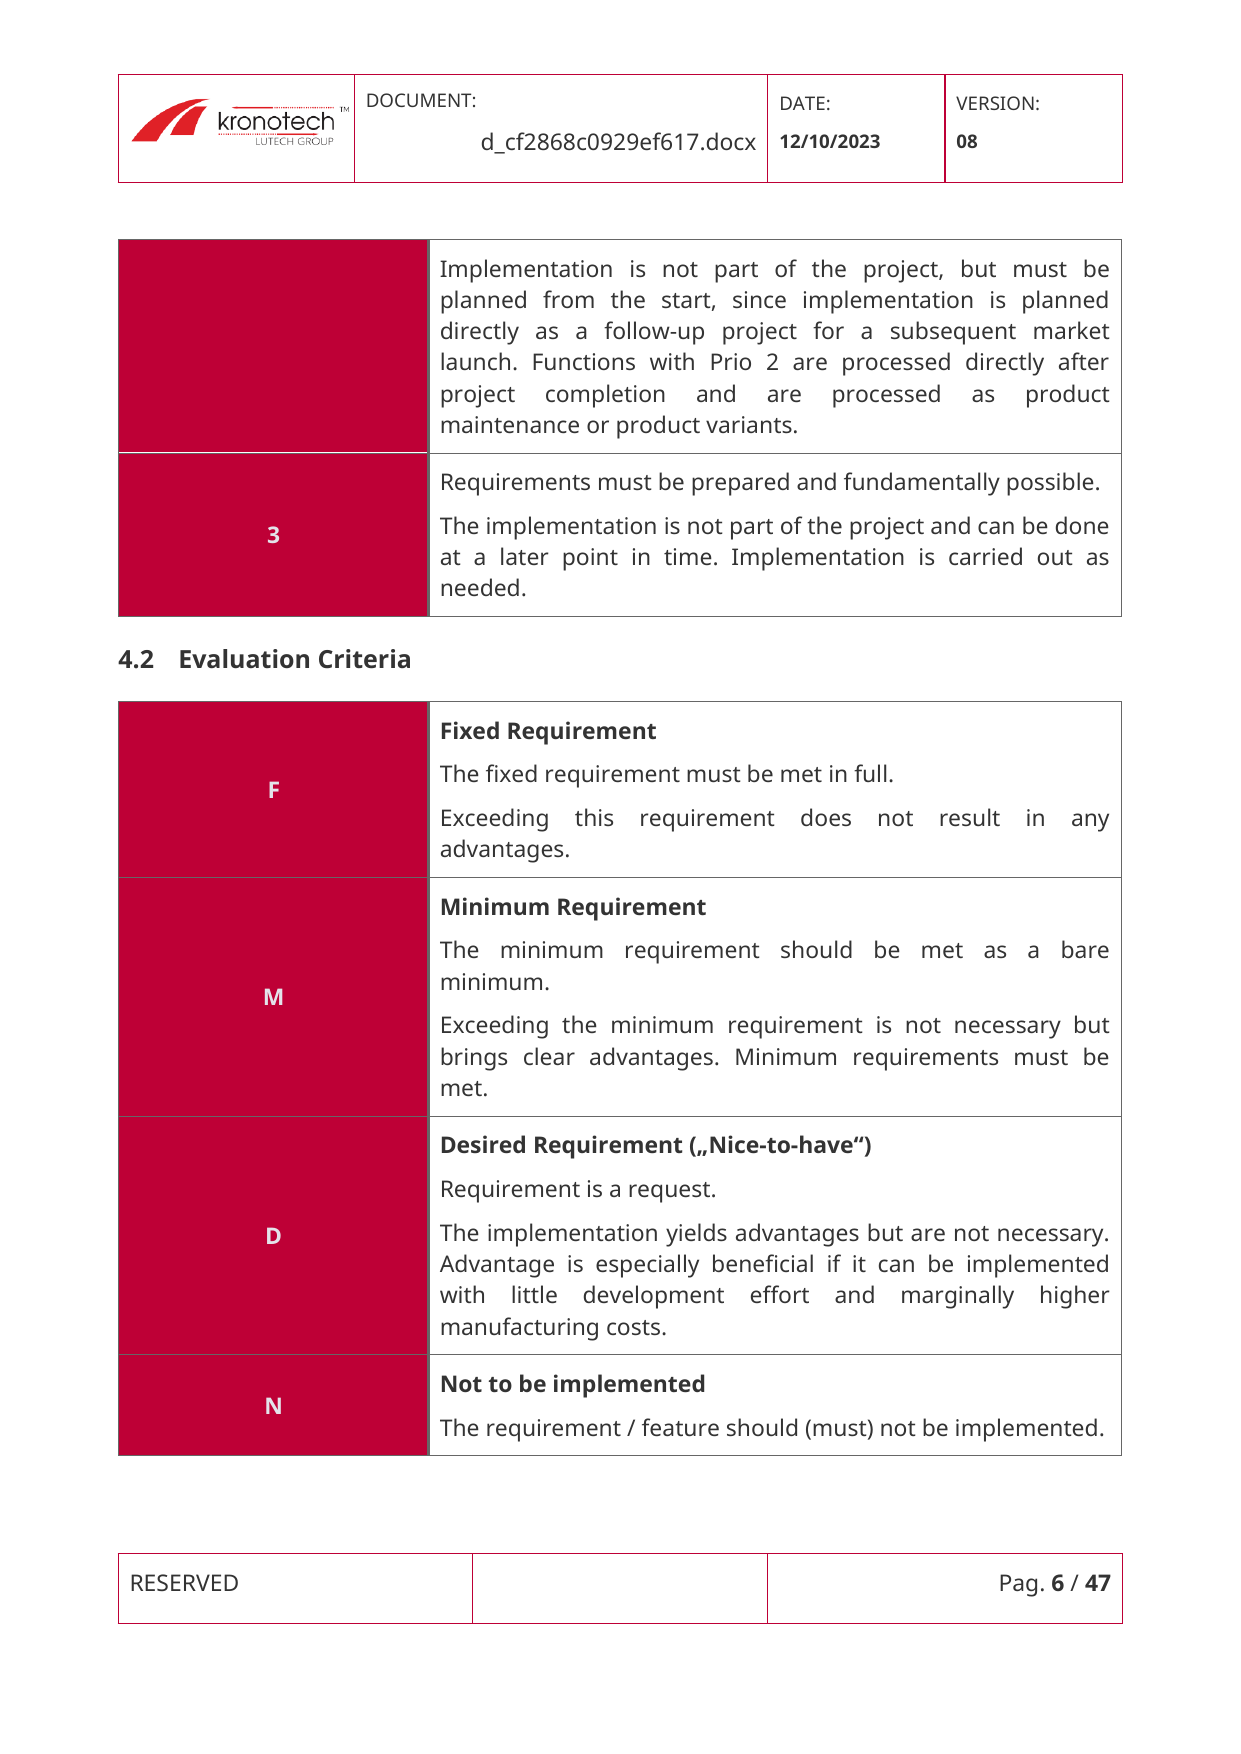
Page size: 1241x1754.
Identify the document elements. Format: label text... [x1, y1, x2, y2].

subtitle Evaluation Criteria [118, 642, 1122, 676]
table_cell Desired Requirement („Nice-to-have“) Requirement is a request. The implementation yields advantages but are not necessary. Advantage is especially beneficial if it can be implemented with little development effort and marginally higher manufacturing costs. [430, 1117, 1121, 1354]
table_cell Requirements must be prepared and fundamentally possible. The implementation is not part of the project and can be done at a later point in time. Implementation is carried out as needed. [430, 454, 1121, 616]
picture [129, 92, 351, 152]
table_cell D [119, 1117, 427, 1354]
table_header Fixed Requirement The fixed requirement must be met in full. Exceeding this requirement does not result in any advantages. [430, 702, 1121, 877]
table_header F [119, 702, 427, 877]
table_cell N [119, 1355, 427, 1455]
table_cell 2 [119, 240, 427, 452]
table_cell Not to be implemented The requirement / feature should (must) not be implemented. [430, 1355, 1121, 1455]
table_cell Minimum Requirement The minimum requirement should be met as a bare minimum. Exceeding the minimum requirement is not necessary but brings clear advantages. Minimum requirements must be met. [430, 878, 1121, 1116]
table_cell M [119, 878, 427, 1116]
table_cell 3 [119, 454, 427, 616]
